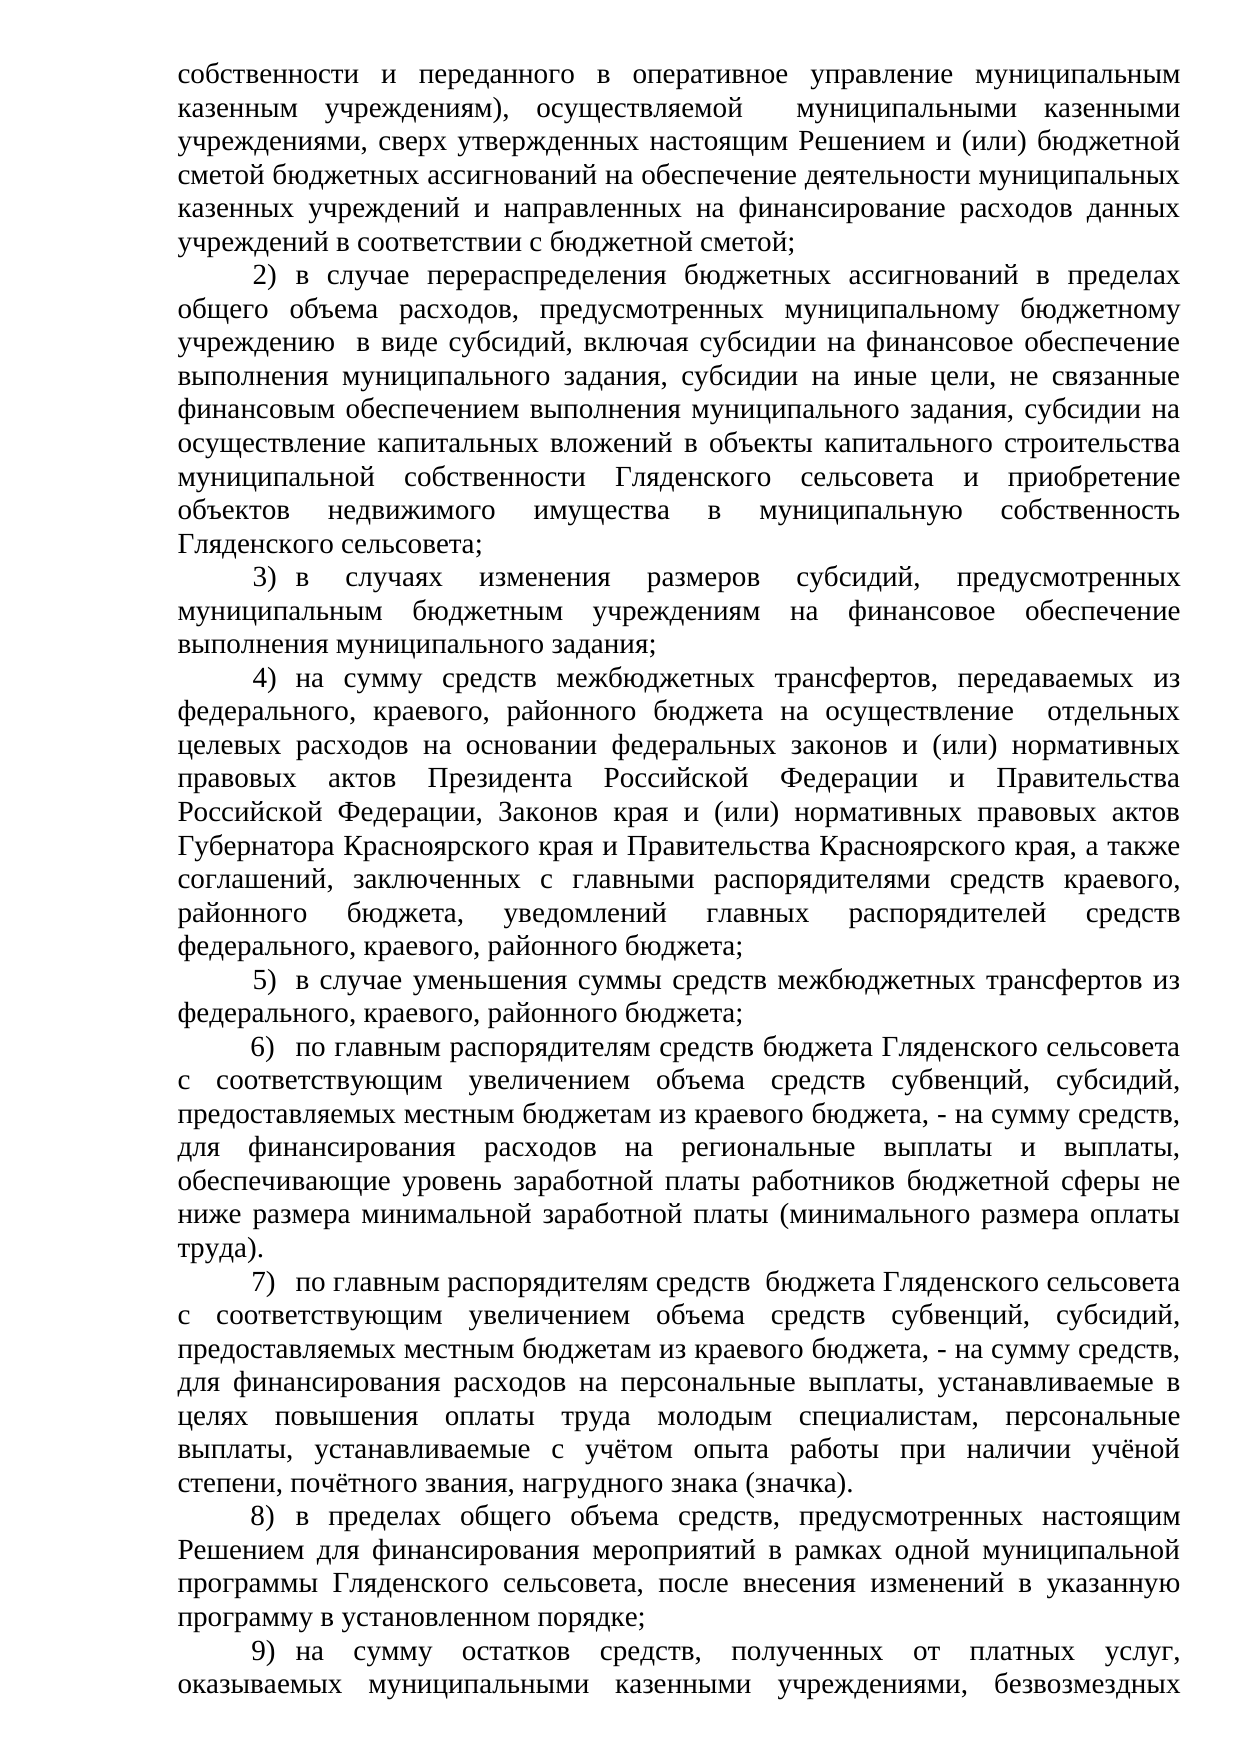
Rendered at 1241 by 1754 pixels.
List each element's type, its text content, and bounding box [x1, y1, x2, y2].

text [177, 1633, 1181, 1700]
text 2) в случае перераспределения бюджетных ассигнований в пределах общего объема расходов, предусмотренных муниципальному бюджетному учреждению в виде субсидий, включая субсидии на финансовое обеспечение выполнения муниципального задания, субсидии на иные цели, не связанные финансовым обеспечением выполнения муниципального задания, субсидии на осуществление капитальных вложений в объекты капитального строительства муниципальной собственности Гляденского сельсовета и приобретение объектов недвижимого имущества в муниципальную собственность Гляденского сельсовета; [177, 257, 1181, 559]
text 6) по главным распорядителям средств бюджета Гляденского сельсовета с соответствующим увеличением объема средств субвенций, субсидий, предоставляемых местным бюджетам из краевого бюджета, - на сумму средств, для финансирования расходов на региональные выплаты и выплаты, обеспечивающие уровень заработной платы работников бюджетной сферы не ниже размера минимальной заработной платы (минимального размера оплаты труда). [177, 1029, 1181, 1264]
text 7) по главным распорядителям средств бюджета Гляденского сельсовета с соответствующим увеличением объема средств субвенций, субсидий, предоставляемых местным бюджетам из краевого бюджета, - на сумму средств, для финансирования расходов на персональные выплаты, устанавливаемые в целях повышения оплаты труда молодым специалистам, персональные выплаты, устанавливаемые с учётом опыта работы при наличии учёной степени, почётного звания, нагрудного знака (значка). [177, 1264, 1181, 1498]
text 3) в случаях изменения размеров субсидий, предусмотренных муниципальным бюджетным учреждениям на финансовое обеспечение выполнения муниципального задания; [177, 559, 1181, 660]
text 4) на сумму средств межбюджетных трансфертов, передаваемых из федерального, краевого, районного бюджета на осуществление отдельных целевых расходов на основании федеральных законов и (или) нормативных правовых актов Президента Российской Федерации и Правительства Российской Федерации, Законов края и (или) нормативных правовых актов Губернатора Красноярского края и Правительства Красноярского края, а также соглашений, заключенных с главными распорядителями средств краевого, районного бюджета, уведомлений главных распорядителей средств федерального, краевого, районного бюджета; [177, 660, 1181, 962]
text 8) в пределах общего объема средств, предусмотренных настоящим Решением для финансирования мероприятий в рамках одной муниципальной программы Гляденского сельсовета, после внесения изменений в указанную программу в установленном порядке; [177, 1498, 1181, 1633]
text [177, 56, 1181, 257]
text 5) в случае уменьшения суммы средств межбюджетных трансфертов из федерального, краевого, районного бюджета; [177, 962, 1181, 1029]
